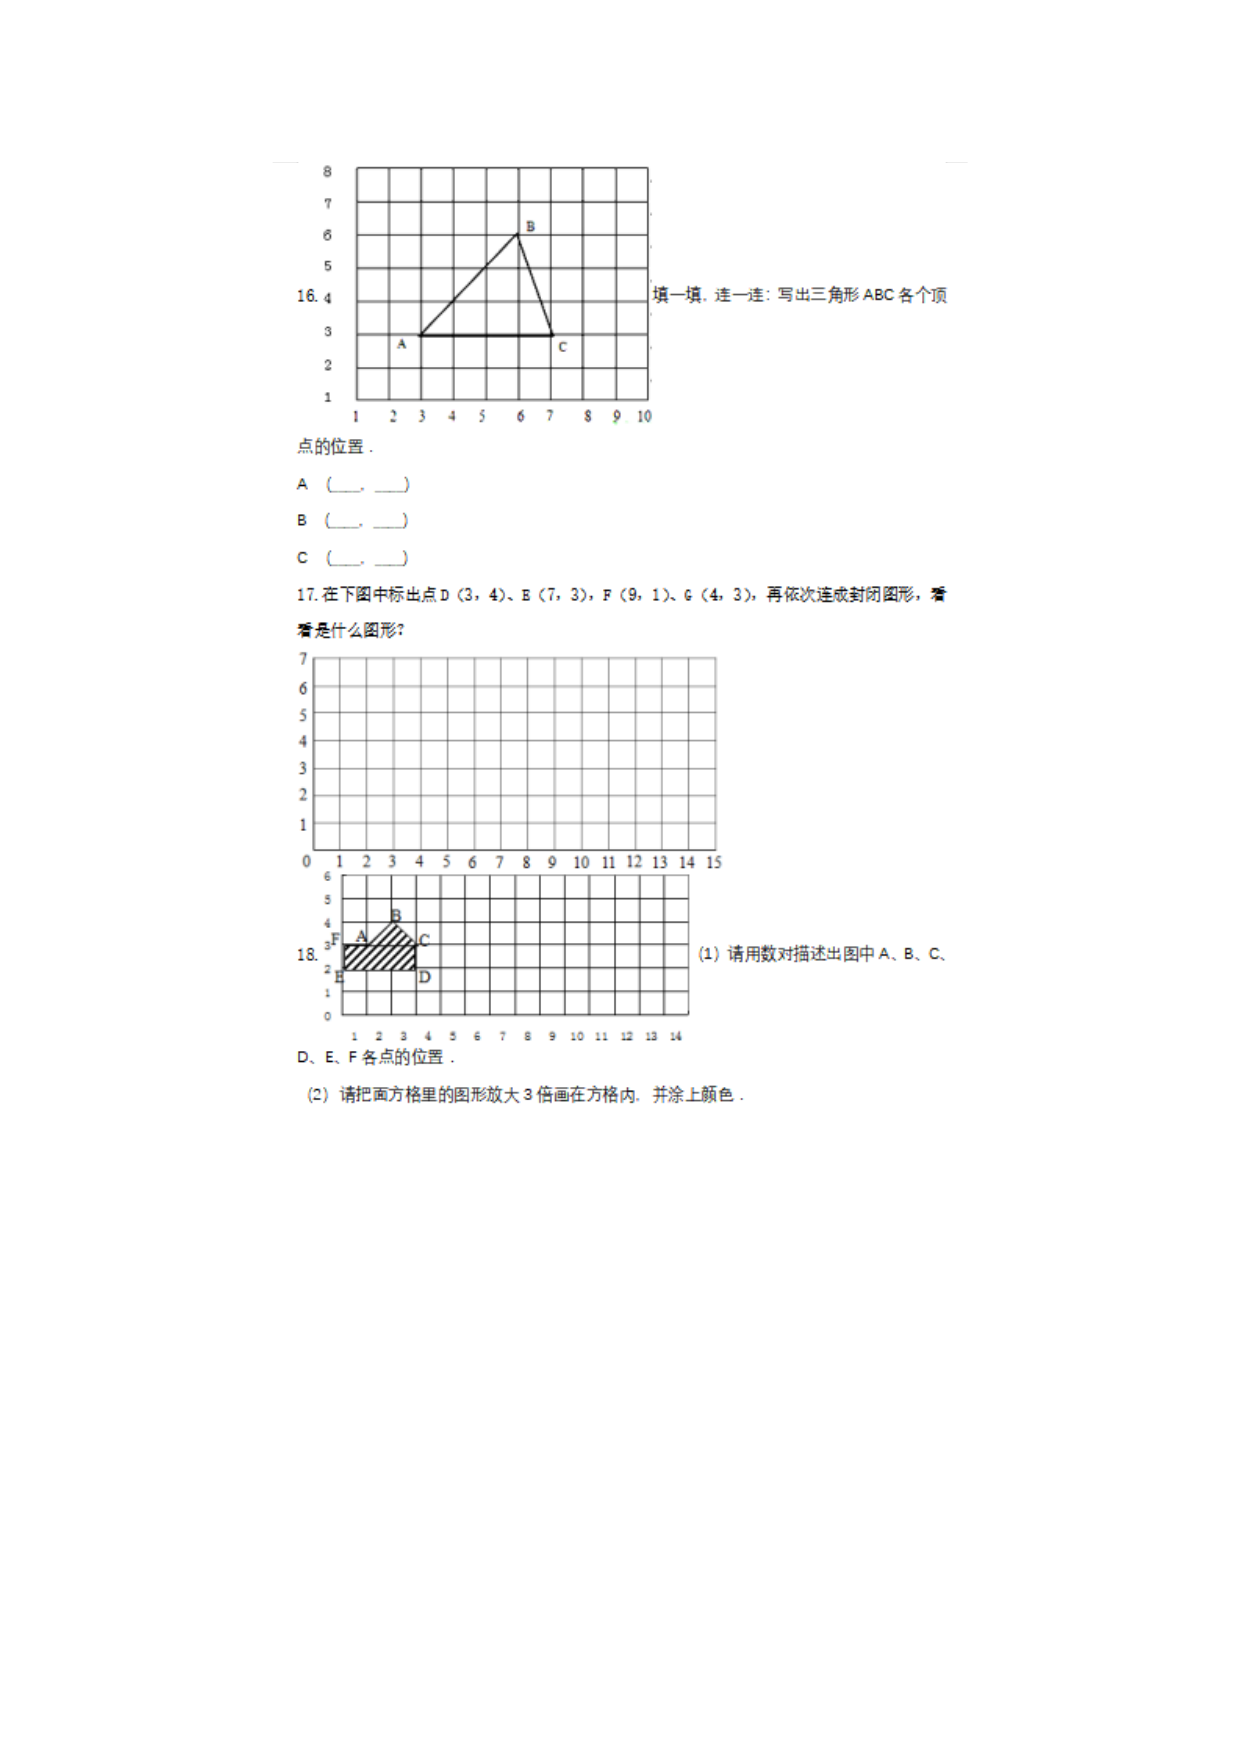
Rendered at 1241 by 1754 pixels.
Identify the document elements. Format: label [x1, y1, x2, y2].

picture [272, 162, 968, 1122]
